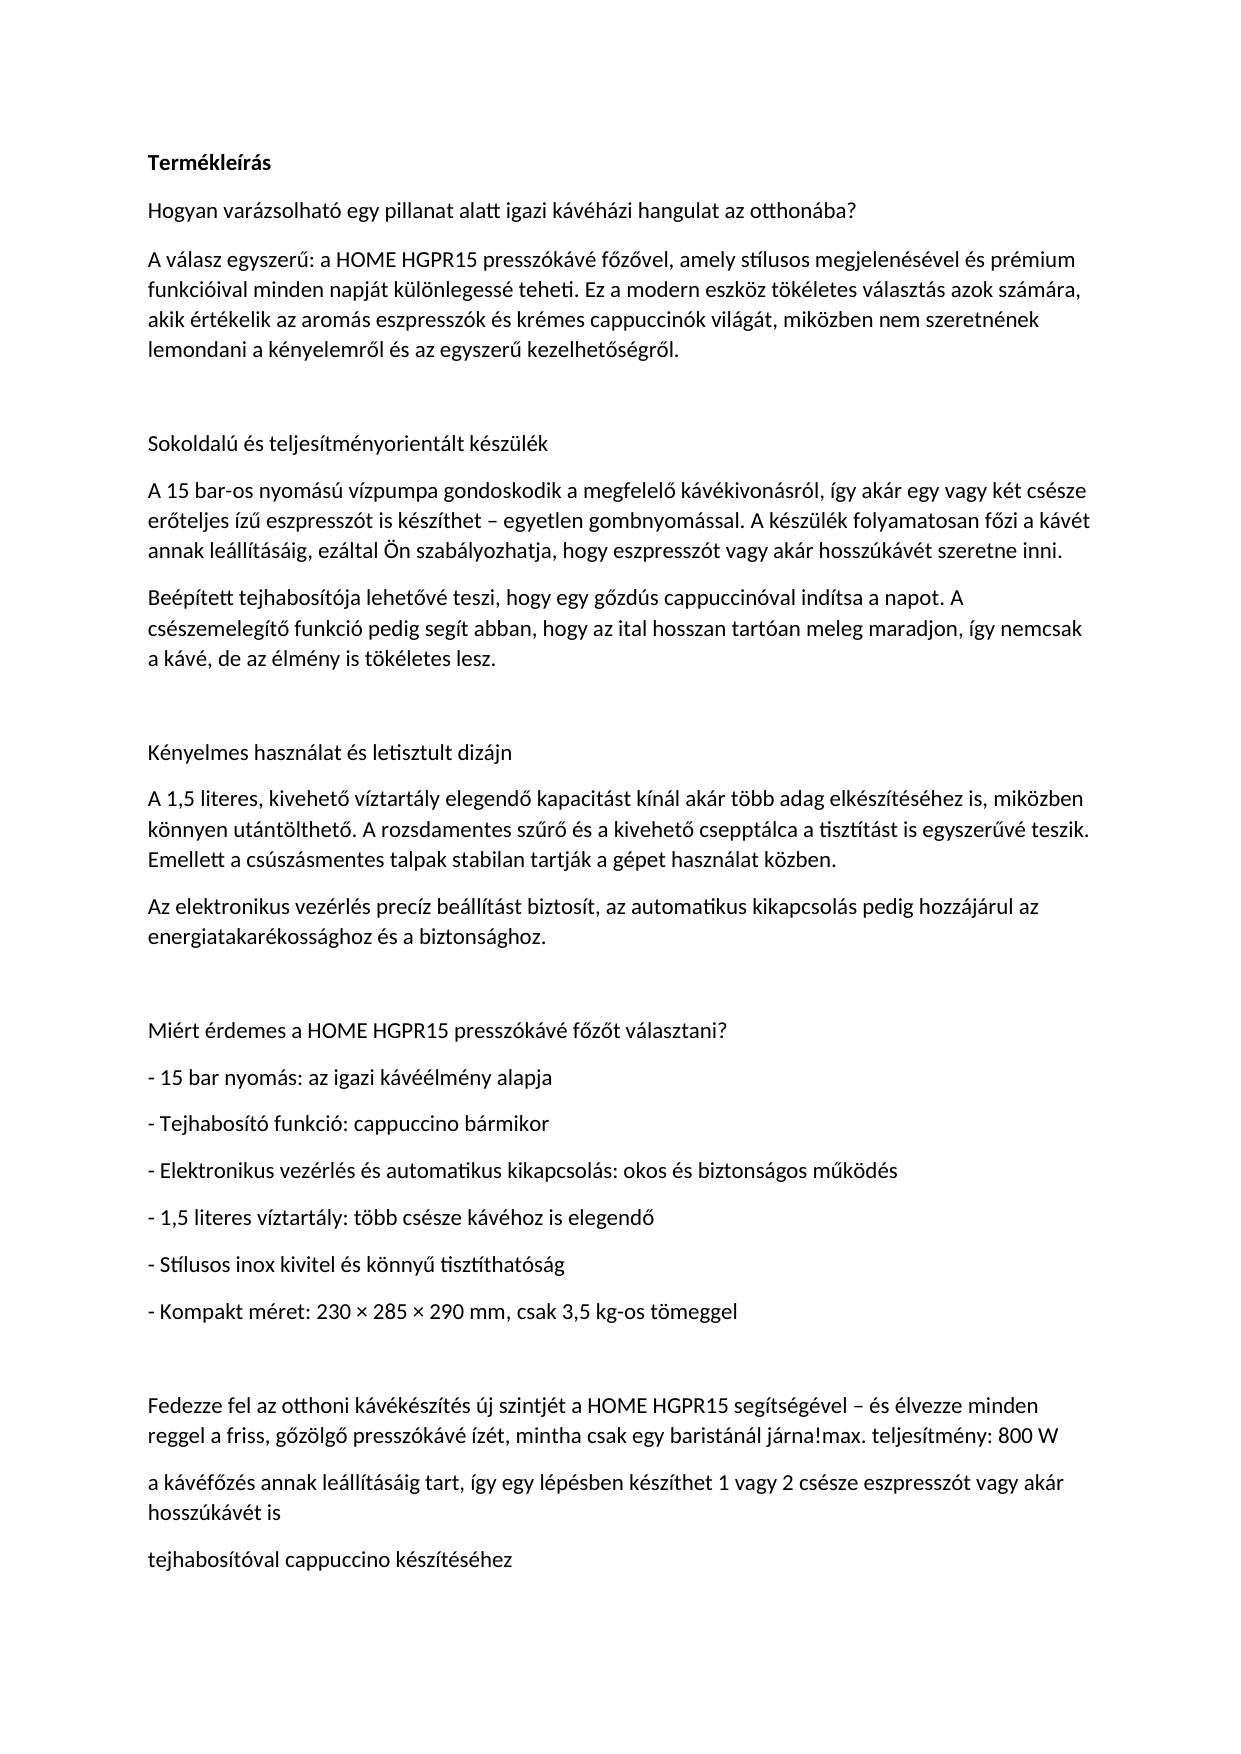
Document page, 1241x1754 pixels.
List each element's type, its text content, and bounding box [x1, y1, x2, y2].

text - Kompakt méret: 230 × 285 × 290 mm, csak 3,5 kg-os tömeggel [148, 1297, 1093, 1325]
text - Tejhabosító funkció: cappuccino bármikor [148, 1109, 1093, 1137]
text A válasz egyszerű: a HOME HGPR15 presszókávé főzővel, amely stílusos megjelenésével és prémium funkcióival minden napját különlegessé teheti. Ez a modern eszköz tökéletes választás azok számára, akik értékelik az aromás eszpresszók és krémes cappuccinók világát, miközben nem szeretnének lemondani a kényelemről és az egyszerű kezelhetőségről. [148, 245, 1093, 363]
text tejhabosítóval cappuccino készítéséhez [148, 1545, 1093, 1573]
text Az elektronikus vezérlés precíz beállítást biztosít, az automatikus kikapcsolás pedig hozzájárul az energiatakarékossághoz és a biztonsághoz. [148, 892, 1093, 950]
text - 1,5 literes víztartály: több csésze kávéhoz is elegendő [148, 1203, 1093, 1231]
text A 15 bar-os nyomású vízpumpa gondoskodik a megfelelő kávékivonásról, így akár egy vagy két csésze erőteljes ízű eszpresszót is készíthet – egyetlen gombnyomással. A készülék folyamatosan főzi a kávét annak leállításáig, ezáltal Ön szabályozhatja, hogy eszpresszót vagy akár hosszúkávét szeretne inni. [148, 476, 1093, 564]
text - 15 bar nyomás: az igazi kávéélmény alapja [148, 1063, 1093, 1091]
text - Elektronikus vezérlés és automatikus kikapcsolás: okos és biztonságos működés [148, 1156, 1093, 1184]
text Beépített tejhabosítója lehetővé teszi, hogy egy gőzdús cappuccinóval indítsa a napot. A csészemelegítő funkció pedig segít abban, hogy az ital hosszan tartóan meleg maradjon, így nemcsak a kávé, de az élmény is tökéletes lesz. [148, 583, 1093, 672]
text Fedezze fel az otthoni kávékészítés új szintjét a HOME HGPR15 segítségével – és élvezze minden reggel a friss, gőzölgő presszókávé ízét, mintha csak egy baristánál járna!max. teljesítmény: 800 W [148, 1391, 1093, 1449]
text A 1,5 literes, kivehető víztartály elegendő kapacitást kínál akár több adag elkészítéséhez is, miközben könnyen utántölthető. A rozsdamentes szűrő és a kivehető csepptálca a tisztítást is egyszerűvé teszik. Emellett a csúszásmentes talpak stabilan tartják a gépet használat közben. [148, 784, 1093, 873]
text Hogyan varázsolható egy pillanat alatt igazi kávéházi hangulat az otthonába? [148, 194, 1093, 226]
text - Stílusos inox kivitel és könnyű tisztíthatóság [148, 1250, 1093, 1278]
text Sokoldalú és teljesítményorientált készülék [148, 429, 1093, 457]
text Kényelmes használat és letisztult dizájn [148, 738, 1093, 766]
text Termékleírás [148, 148, 1093, 176]
text a kávéfőzés annak leállításáig tart, így egy lépésben készíthet 1 vagy 2 csésze eszpresszót vagy akár hosszúkávét is [148, 1468, 1093, 1526]
text Miért érdemes a HOME HGPR15 presszókávé főzőt választani? [148, 1016, 1093, 1044]
